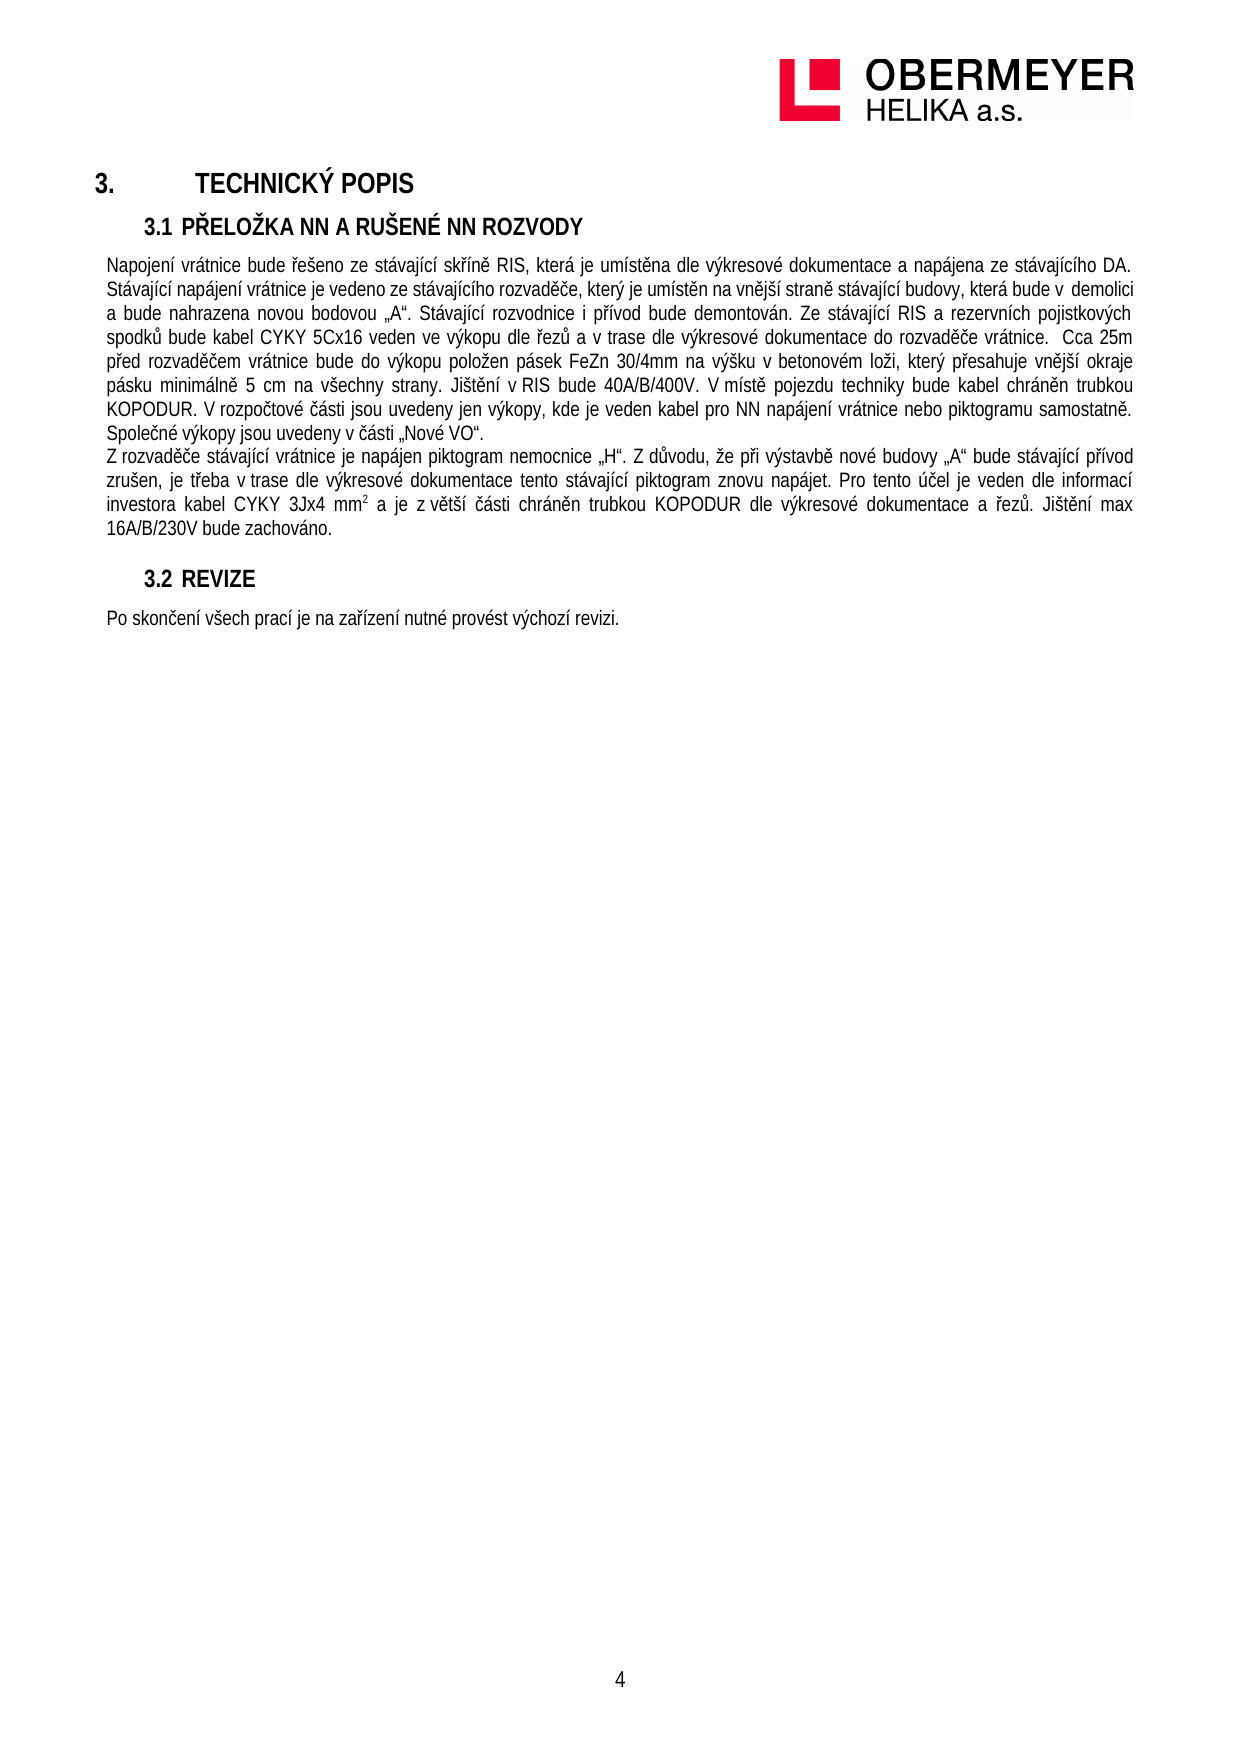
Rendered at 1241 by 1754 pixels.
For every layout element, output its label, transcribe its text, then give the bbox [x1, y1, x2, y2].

text Napojení vrátnice bude řešeno ze stávající skříně RIS, která je umístěna dle výkresové dokumentace a napájena ze stávajícího DA. Stávající napájení vrátnice je vedeno ze stávajícího rozvaděče, který je umístěn na vnější straně stávající budovy, která bude v demolici a bude nahrazena novou bodovou „A“. Stávající rozvodnice i přívod bude demontován. Ze stávající RIS a rezervních pojistkových spodků bude kabel CYKY 5Cx16 veden ve výkopu dle řezů a v trase dle výkresové dokumentace do rozvaděče vrátnice. Cca 25m před rozvaděčem vrátnice bude do výkopu položen pásek FeZn 30/4mm na výšku v betonovém loži, který přesahuje vnější okraje pásku minimálně 5 cm na všechny strany. Jištění v RIS bude 40A/B/400V. V místě pojezdu techniky bude kabel chráněn trubkou KOPODUR. V rozpočtové části jsou uvedeny jen výkopy, kde je veden kabel pro NN napájení vrátnice nebo piktogramu samostatně. Společné výkopy jsou uvedeny v části „Nové VO“. [106, 253, 1134, 444]
subtitle REVIZE [144, 564, 1134, 593]
text Po skončení všech prací je na zařízení nutné provést výchozí revizi. [106, 605, 1134, 629]
subtitle TECHNICKÝ POPIS [94, 166, 1134, 199]
subtitle PŘELOŽKA NN a RUŠENÉ nn rozvody [144, 212, 1134, 240]
text Z rozvaděče stávající vrátnice je napájen piktogram nemocnice „H“. Z důvodu, že při výstavbě nové budovy „A“ bude stávající přívod zrušen, je třeba v trase dle výkresové dokumentace tento stávající piktogram znovu napájet. Pro tento účel je veden dle informací investora kabel CYKY 3Jx4 mm2 a je z větší části chráněn trubkou KOPODUR dle výkresové dokumentace a řezů. Jištění max 16A/B/230V bude zachováno. [106, 444, 1134, 540]
picture [779, 59, 1134, 121]
